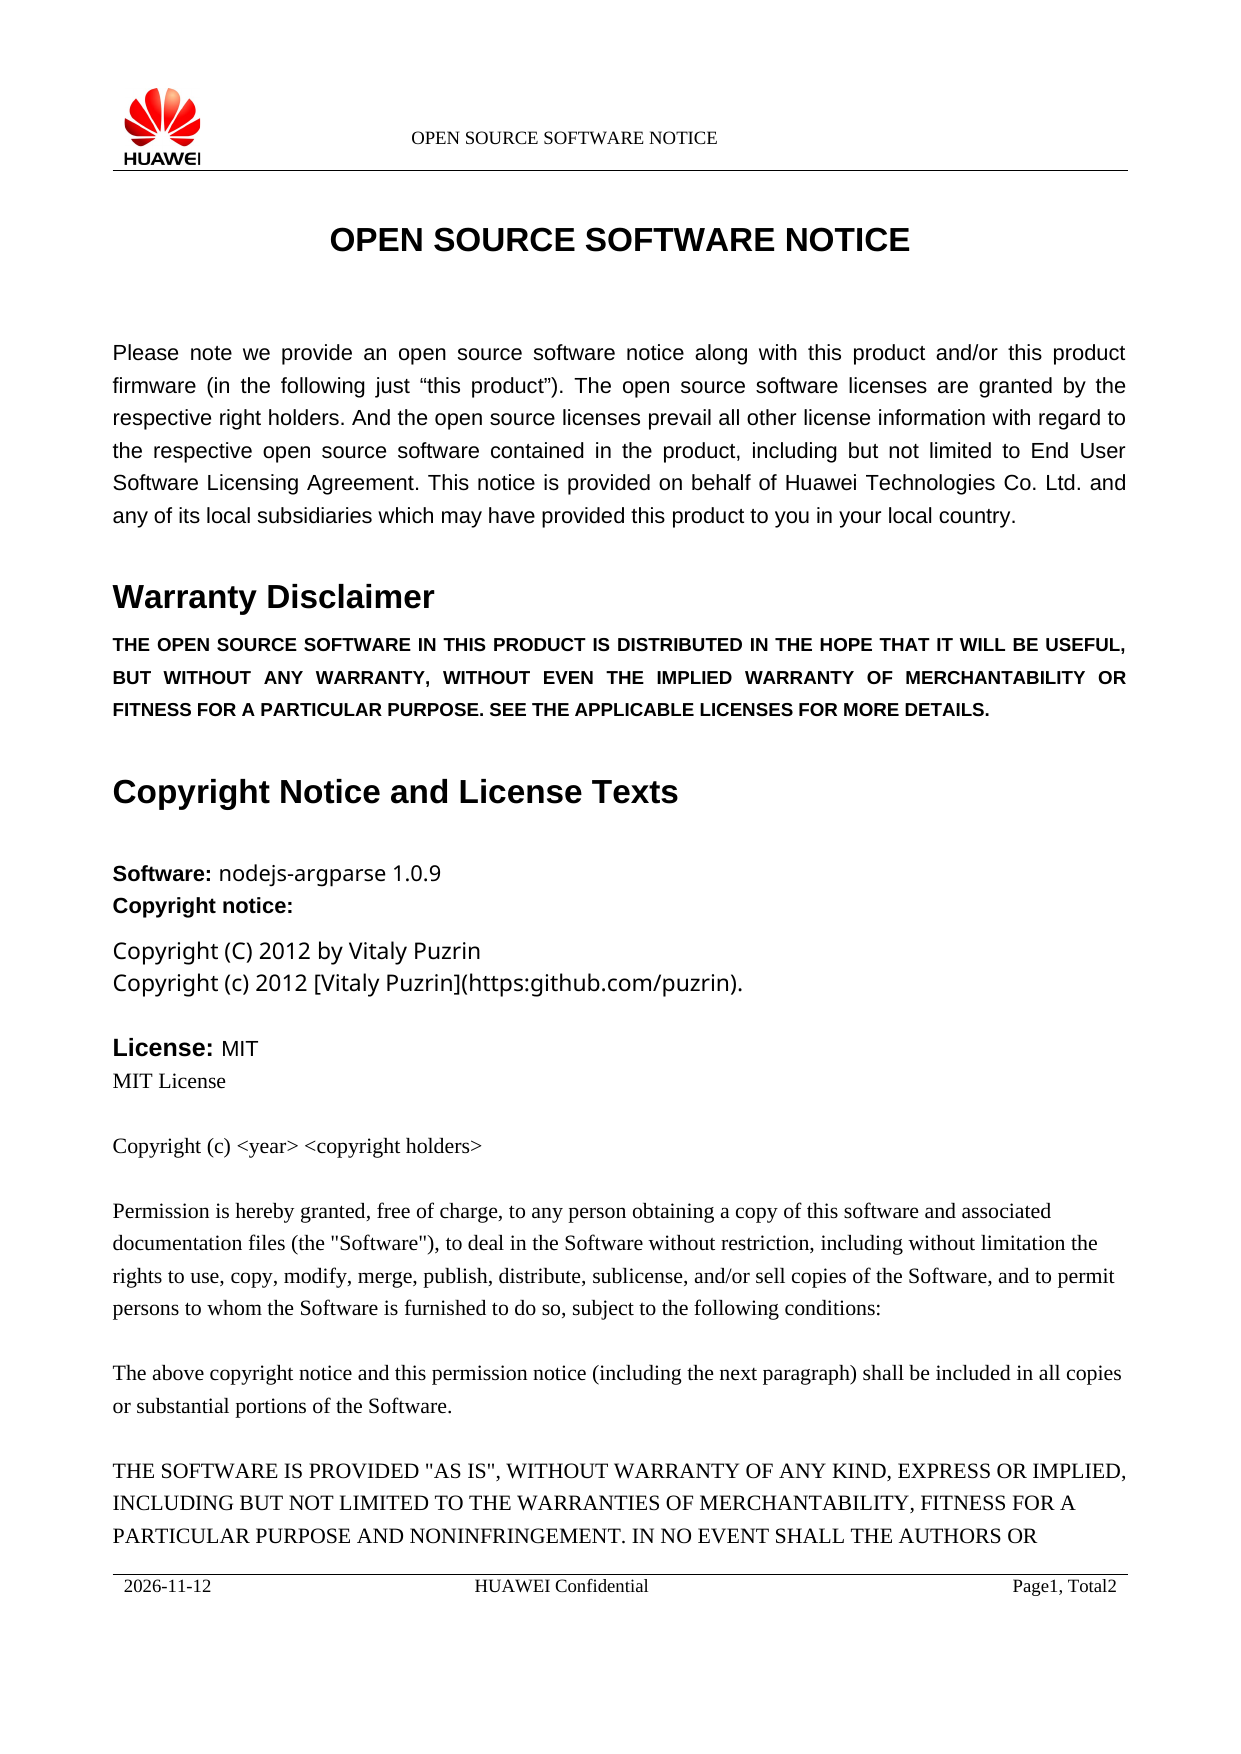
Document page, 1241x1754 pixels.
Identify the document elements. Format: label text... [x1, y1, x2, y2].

text License: MIT [112, 1031, 1128, 1064]
text Copyright Notice and License Texts [112, 759, 1128, 824]
text Please note we provide an open source software notice along with this product and/or this product firmware (in the following just “this product”). The open source software licenses are granted by the respective right holders. And the open source licenses prevail all other license information with regard to the respective open source software contained in the product, including but not limited to End User Software Licensing Agreement. This notice is provided on behalf of Huawei Technologies Co. Ltd. and any of its local subsidiaries which may have provided this product to you in your local country. [112, 336, 1128, 531]
text The open source software in this product is distributed in the hope that it will be useful, but WITHOUT ANY WARRANTY, without even the implied warranty of MERCHANTABILITY or FITNESS FOR A PARTICULAR PURPOSE. See the applicable licenses for more details. [112, 629, 1128, 726]
text Warranty Disclaimer [112, 564, 1128, 629]
title Software: nodejs-argparse 1.0.9 [112, 856, 1128, 889]
text Copyright notice: [112, 889, 1128, 921]
text OPEN SOURCE SOFTWARE NOTICE [112, 206, 1128, 271]
text Copyright (C) 2012 by Vitaly Puzrin Copyright (c) 2012 [Vitaly Puzrin](https:github.com/puzrin). [112, 934, 1128, 1031]
picture [124, 88, 201, 165]
